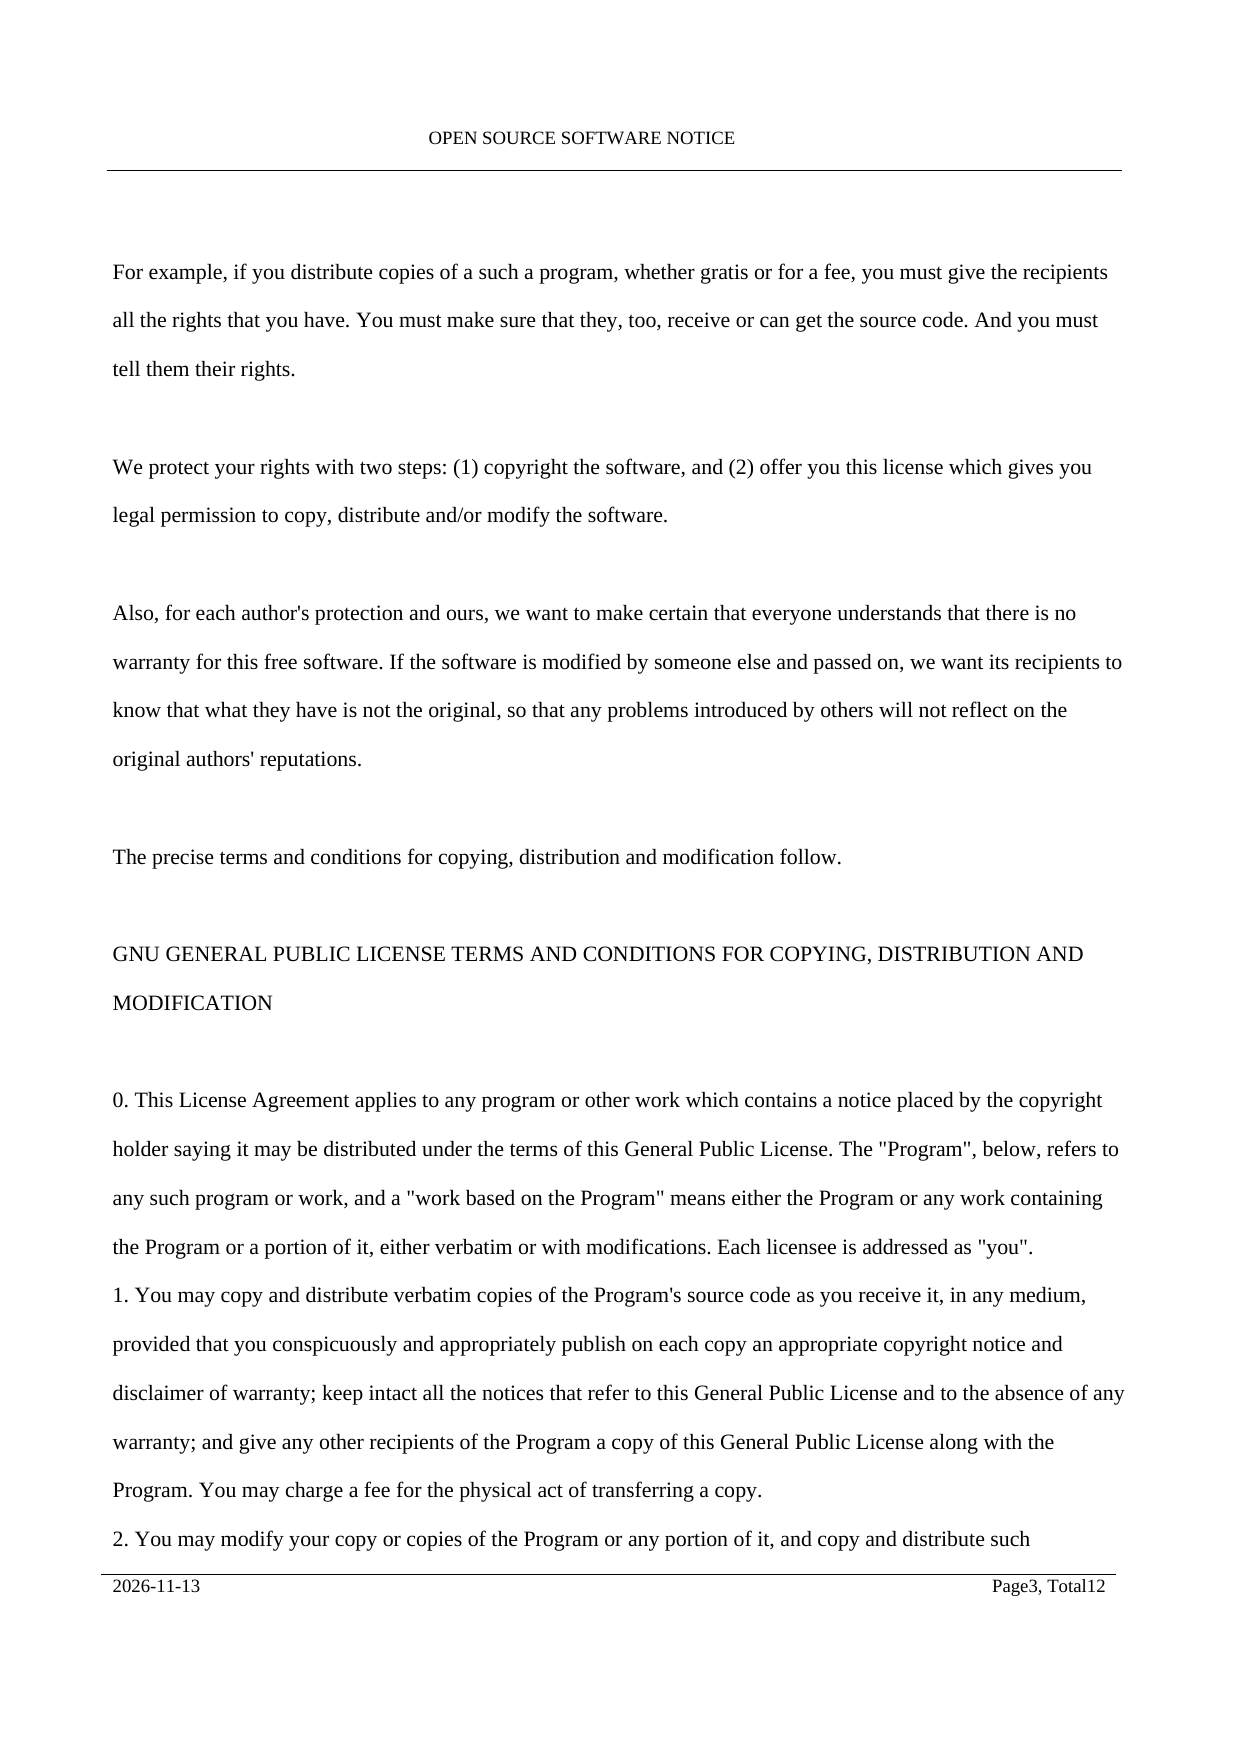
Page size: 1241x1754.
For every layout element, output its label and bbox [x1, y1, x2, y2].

text [112, 206, 1128, 1555]
